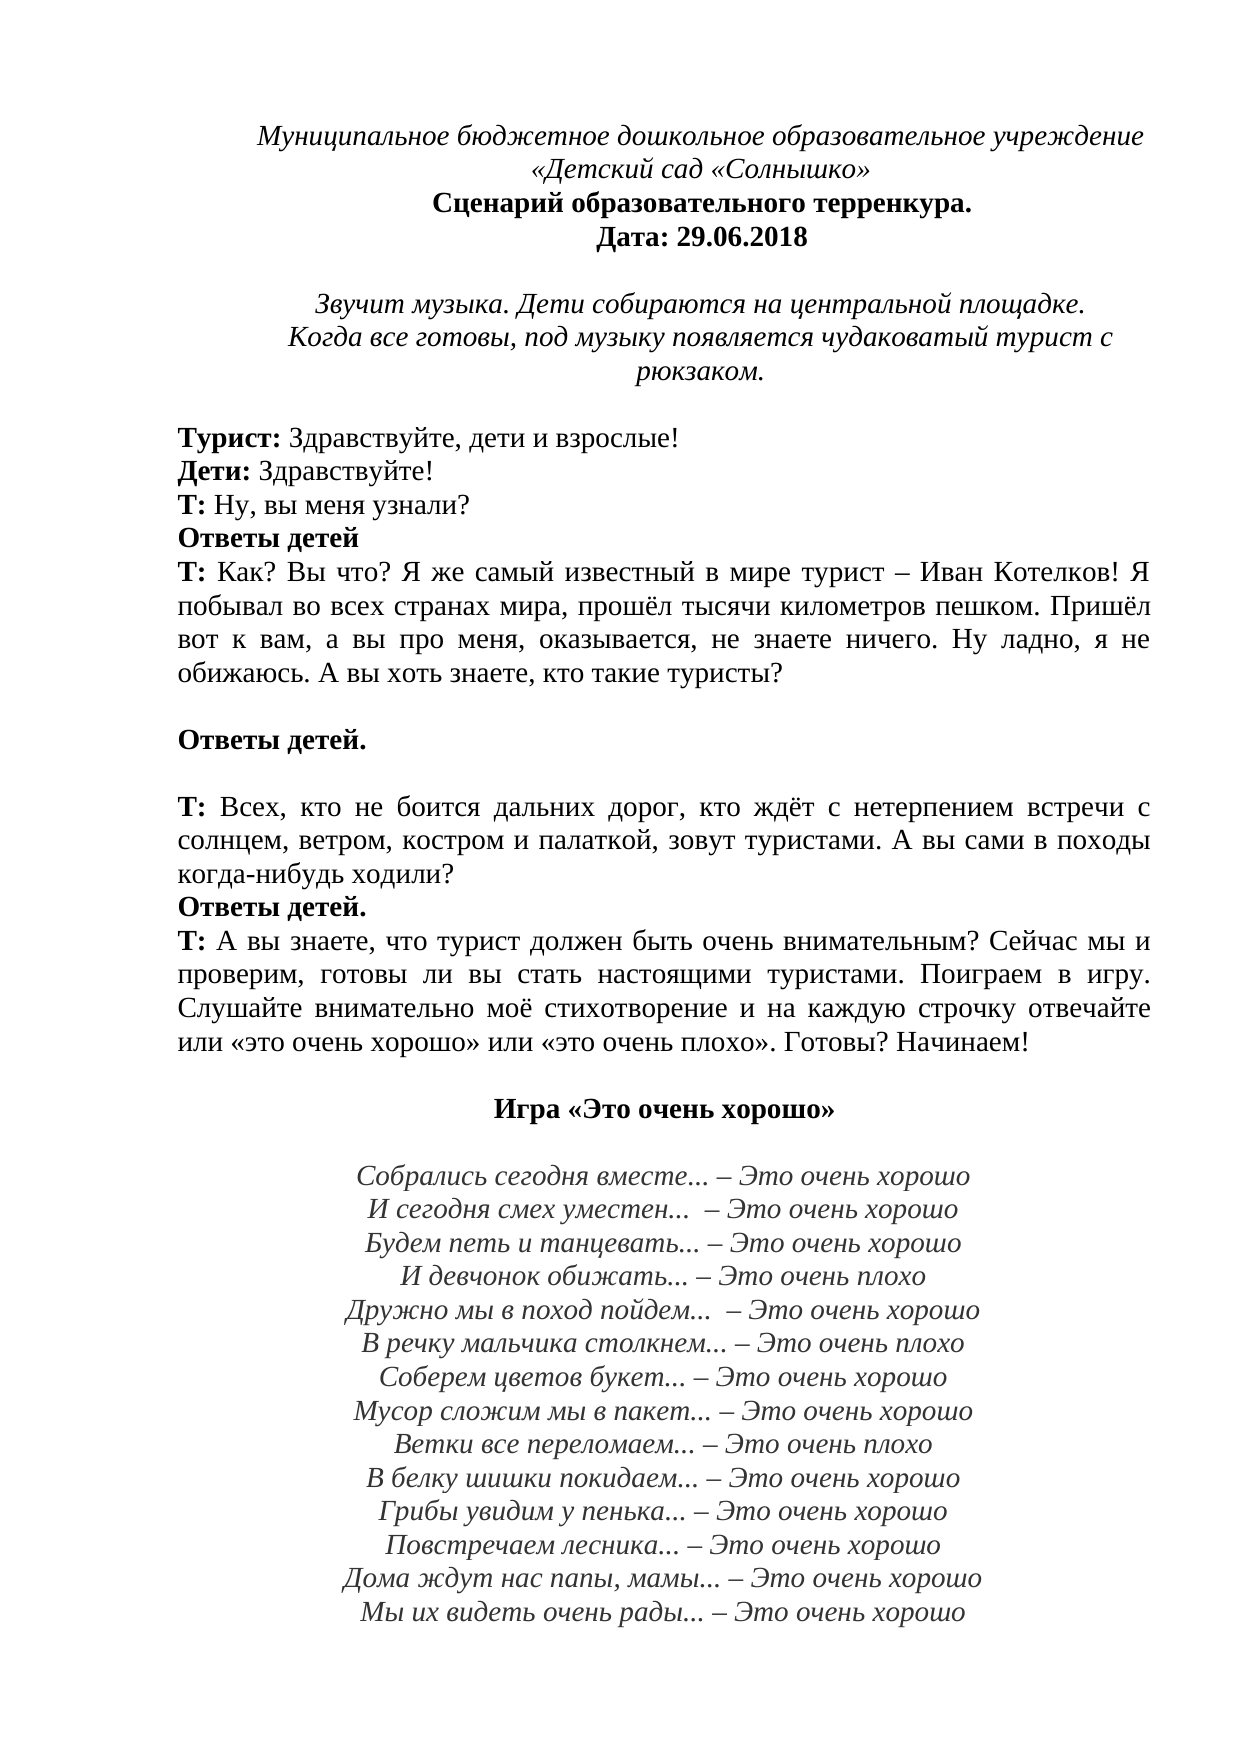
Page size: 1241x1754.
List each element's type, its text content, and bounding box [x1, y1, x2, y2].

text Т: Всех, кто не боится дальних дорог, кто ждёт с нетерпением встречи с солнцем, ветром, костром и палаткой, зовут туристами. А вы сами в походы когда-нибудь ходили? [177, 789, 1152, 889]
text Т: А вы знаете, что турист должен быть очень внимательным? Сейчас мы и проверим, готовы ли вы стать настоящими туристами. Поиграем в игру. Слушайте внимательно моё стихотворение и на каждую строчку отвечайте или «это очень хорошо» или «это очень плохо». Готовы? Начинаем! [177, 923, 1152, 1057]
text Сценарий образовательного терренкура. [252, 185, 1152, 219]
text Ответы детей [177, 521, 1152, 554]
text Когда все готовы, под музыку появляется чудаковатый турист с рюкзаком. [252, 319, 1152, 386]
text Дата: 29.06.2018 [252, 219, 1152, 252]
text Звучит музыка. Дети собираются на центральной площадке. [252, 286, 1152, 319]
text Муниципальное бюджетное дошкольное образовательное учреждение «Детский сад «Солнышко» [252, 118, 1152, 185]
text Турист: Здравствуйте, дети и взрослые! [177, 420, 1152, 453]
text Ответы детей. [177, 722, 1152, 755]
text Ответы детей. [177, 889, 1152, 923]
text Т: Как? Вы что? Я же самый известный в мире турист – Иван Котелков! Я побывал во всех странах мира, прошёл тысячи километров пешком. Пришёл вот к вам, а вы про меня, оказывается, не знаете ничего. Ну ладно, я не обижаюсь. А вы хоть знаете, кто такие туристы? [177, 554, 1152, 688]
text Игра «Это очень хорошо» [177, 1091, 1152, 1124]
text Т: Ну, вы меня узнали? [177, 487, 1152, 521]
text Дети: Здравствуйте! [177, 453, 1152, 487]
